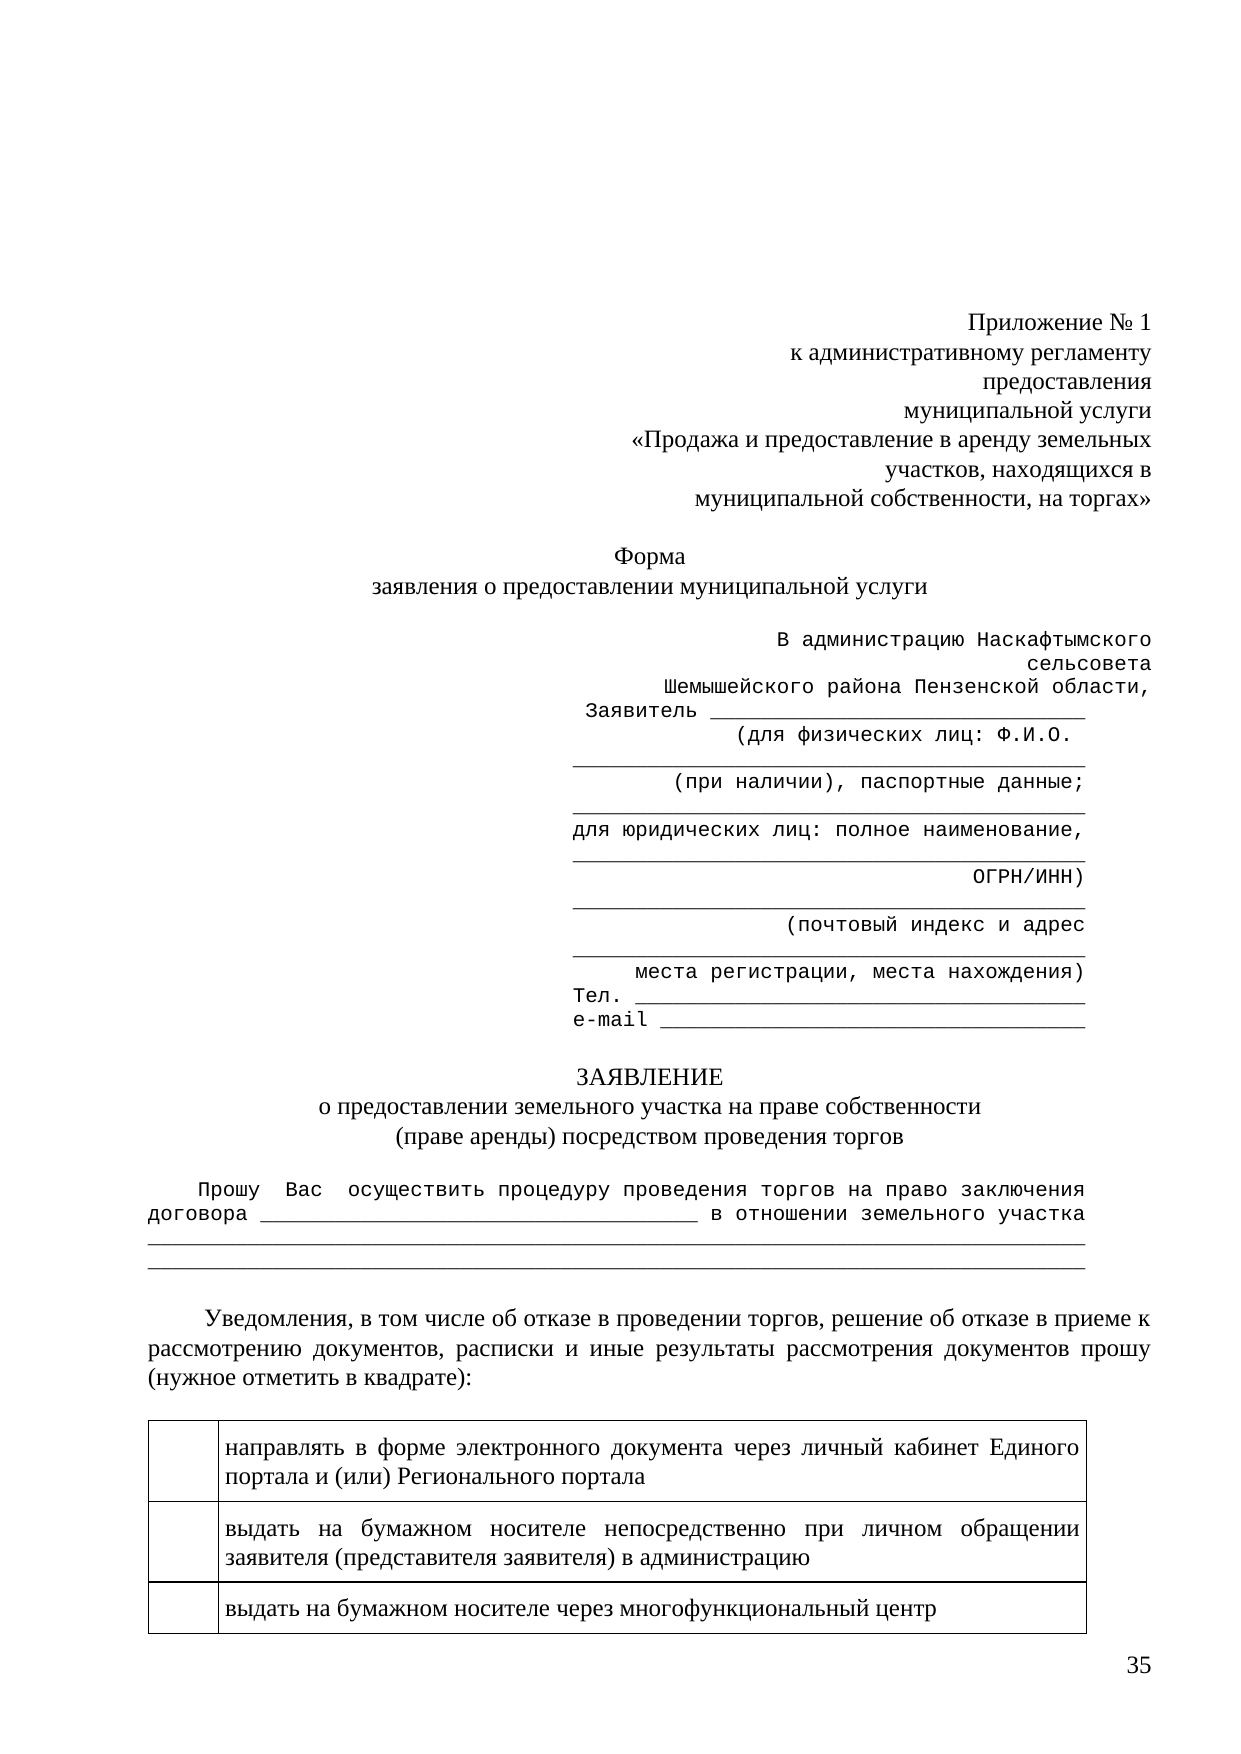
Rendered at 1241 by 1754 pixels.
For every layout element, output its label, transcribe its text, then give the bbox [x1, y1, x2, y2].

text _________________________________________ [148, 937, 1152, 961]
table_cell [149, 1583, 218, 1633]
table_header [149, 1421, 218, 1501]
text (почтовый индекс и адрес [148, 914, 1152, 937]
table_cell выдать на бумажном носителе непосредственно при личном обращении заявителя (представителя заявителя) в администрацию [219, 1502, 1086, 1581]
text Заявитель ______________________________ [148, 700, 1152, 724]
table_cell [149, 1502, 218, 1581]
text Форма [148, 541, 1152, 570]
text «Продажа и предоставление в аренду земельных [148, 424, 1152, 453]
table_cell выдать на бумажном носителе через многофункциональный центр [219, 1583, 1086, 1633]
text Шемышейского района Пензенской области, [148, 676, 1152, 700]
text заявления о предоставлении муниципальной услуги [148, 570, 1152, 599]
text ЗАЯВЛЕНИЕ [148, 1062, 1152, 1091]
text _________________________________________ [148, 842, 1152, 866]
text о предоставлении земельного участка на праве собственности [148, 1091, 1152, 1120]
text Тел. ____________________________________ [148, 985, 1152, 1009]
text В администрацию Наскафтымского сельсовета [148, 629, 1152, 676]
text участков, находящихся в [148, 453, 1152, 482]
text e-mail __________________________________ [148, 1009, 1152, 1032]
text к административному регламенту [148, 336, 1152, 365]
text муниципальной услуги [148, 395, 1152, 424]
text для юридических лиц: полное наименование, [148, 819, 1152, 842]
text Приложение № 1 [148, 307, 1152, 336]
text _________________________________________ [148, 890, 1152, 914]
text _________________________________________ [148, 795, 1152, 819]
text ___________________________________________________________________________ [148, 1250, 1152, 1274]
text места регистрации, места нахождения) [148, 961, 1152, 985]
text ___________________________________________________________________________ [148, 1226, 1152, 1250]
text (для физических лиц: Ф.И.О. [148, 724, 1152, 747]
text (праве аренды) посредством проведения торгов [148, 1120, 1152, 1149]
text договора ___________________________________ в отношении земельного участка [148, 1203, 1152, 1226]
text муниципальной собственности, на торгах» [148, 482, 1152, 512]
text ОГРН/ИНН) [148, 866, 1152, 890]
text (при наличии), паспортные данные; [148, 771, 1152, 795]
text предоставления [148, 365, 1152, 394]
table_header направлять в форме электронного документа через личный кабинет Единого портала и (или) Регионального портала [219, 1421, 1086, 1501]
text Уведомления, в том числе об отказе в проведении торгов, решение об отказе в приеме к рассмотрению документов, расписки и иные результаты рассмотрения документов прошу (нужное отметить в квадрате): [148, 1303, 1152, 1391]
text _________________________________________ [148, 747, 1152, 771]
text Прошу Вас осуществить процедуру проведения торгов на право заключения [148, 1179, 1152, 1202]
